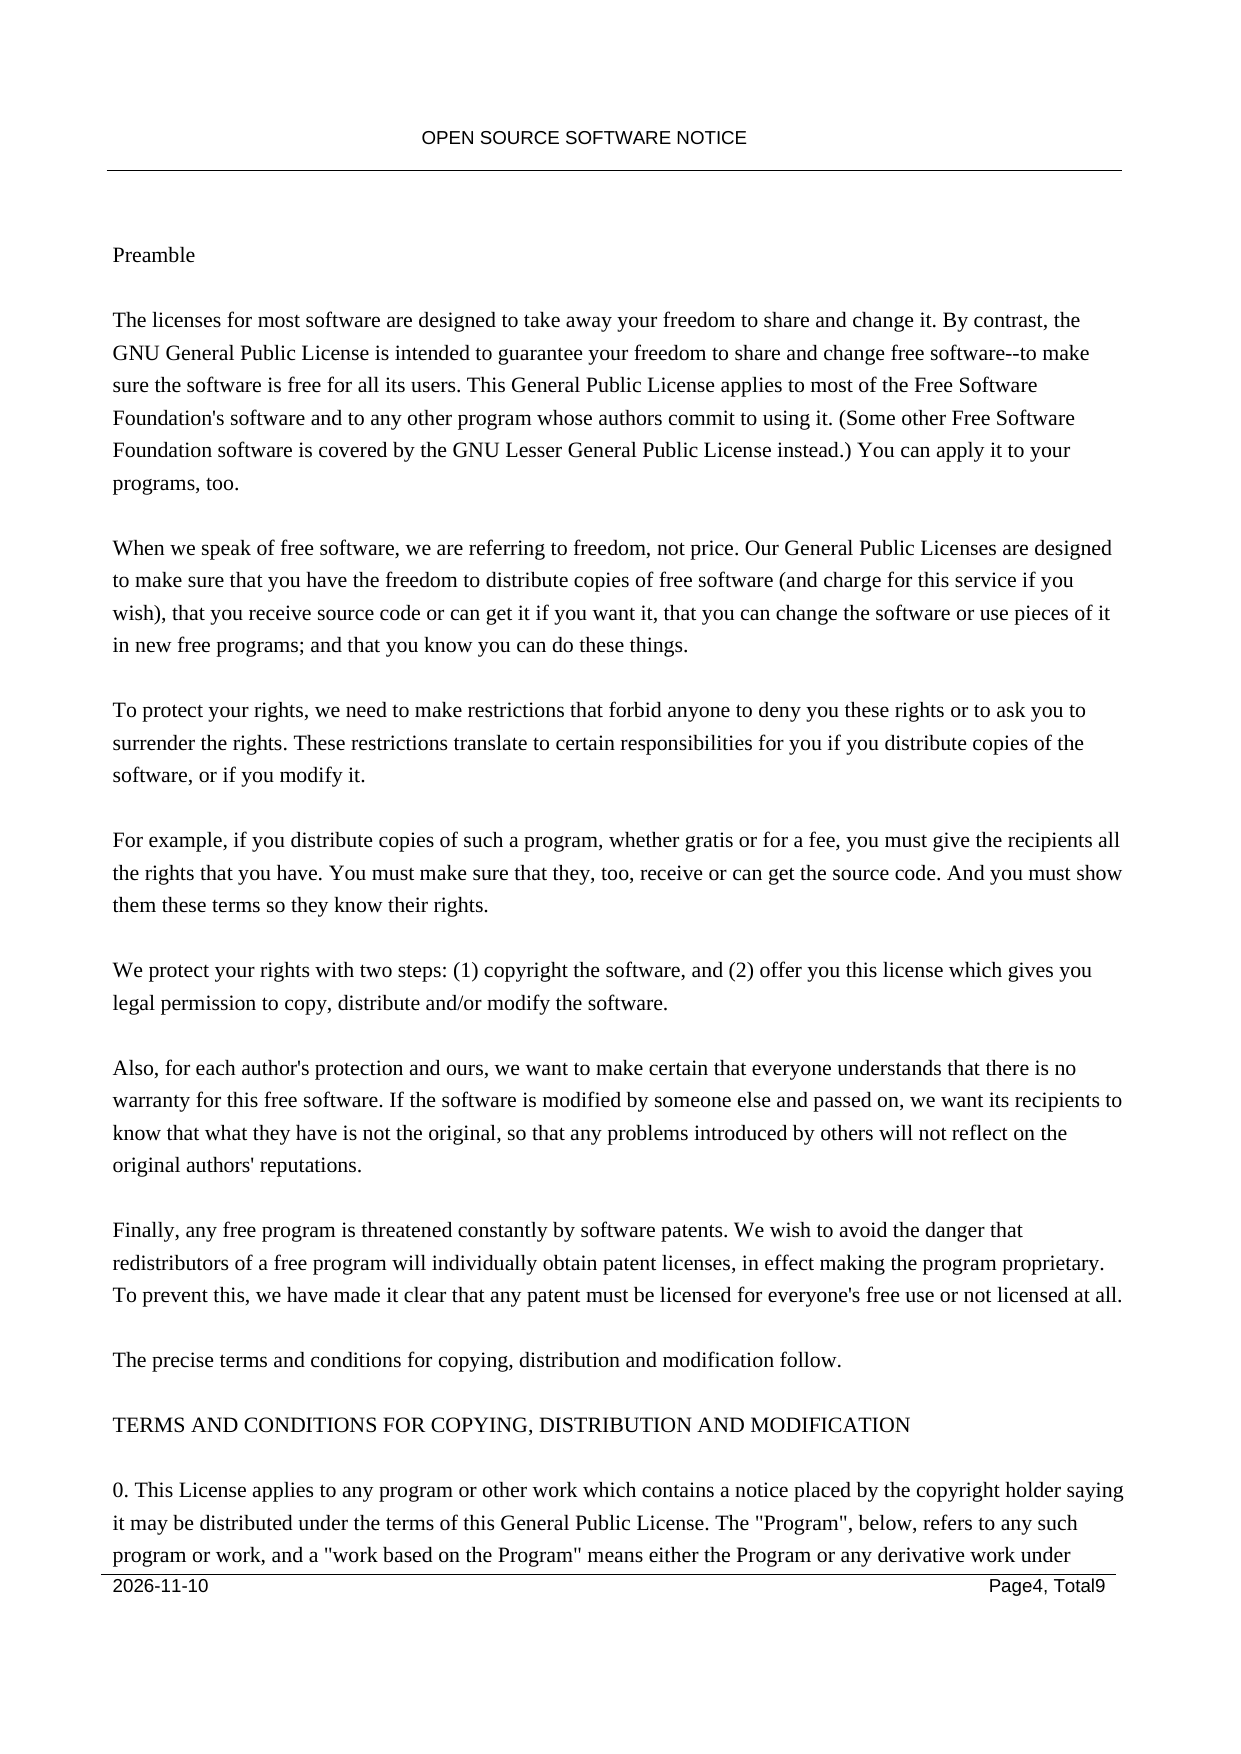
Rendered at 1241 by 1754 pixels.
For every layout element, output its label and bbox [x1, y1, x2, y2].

text [112, 206, 1128, 1571]
